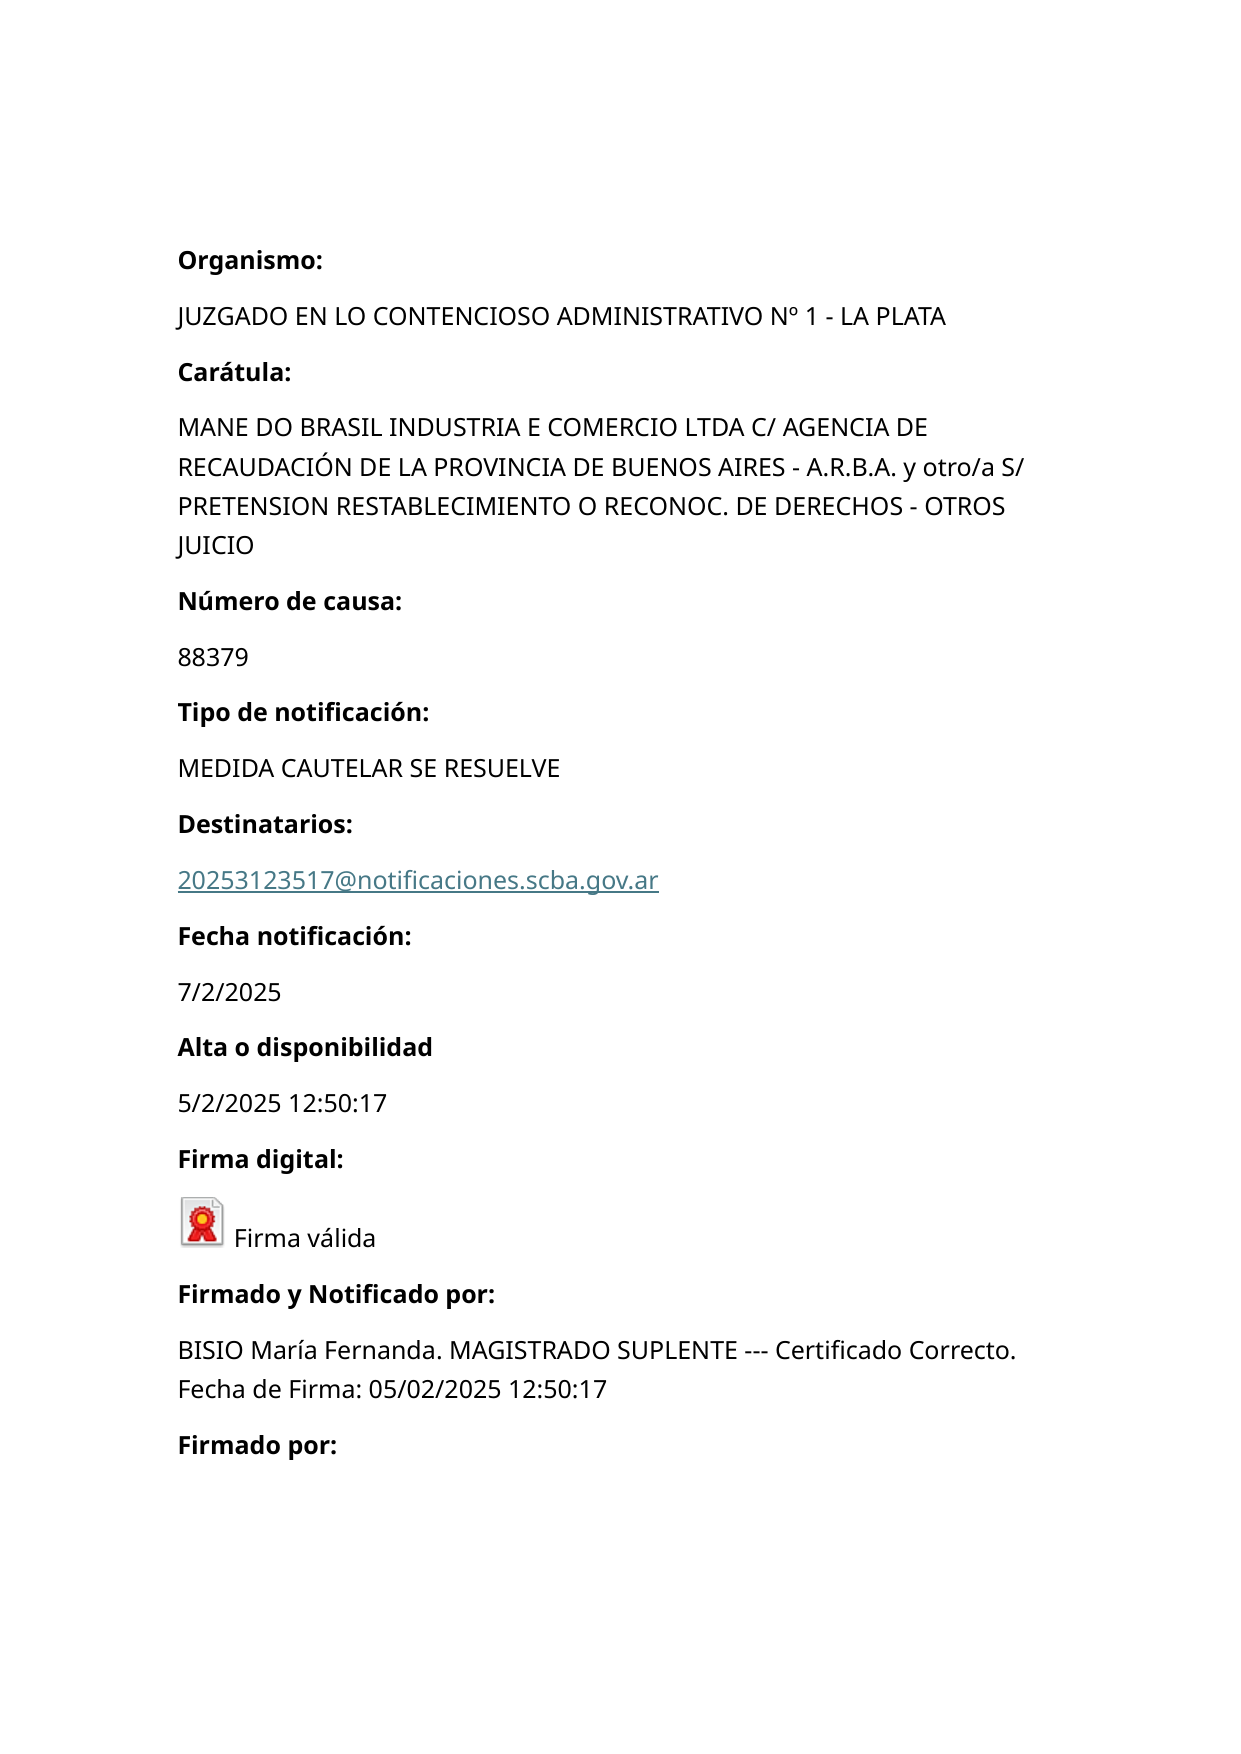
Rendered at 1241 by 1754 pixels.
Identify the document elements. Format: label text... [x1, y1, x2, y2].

text Firmado por: [177, 1427, 1063, 1462]
text 5/2/2025 12:50:17 [177, 1086, 1063, 1120]
text Firma válida [177, 1198, 1063, 1255]
text Carátula: [177, 354, 1063, 388]
text Firma digital: [177, 1142, 1063, 1176]
text JUZGADO EN LO CONTENCIOSO ADMINISTRATIVO Nº 1 - LA PLATA [177, 298, 1063, 332]
text Firmado y Notificado por: [177, 1277, 1063, 1311]
text Número de causa: [177, 583, 1063, 617]
text 88379 [177, 639, 1063, 673]
text 20253123517@notificaciones.scba.gov.ar [177, 863, 1063, 897]
text Organismo: [177, 243, 1063, 277]
text MANE DO BRASIL INDUSTRIA E COMERCIO LTDA C/ AGENCIA DE RECAUDACIÓN DE LA PROVINCIA DE BUENOS AIRES - A.R.B.A. y otro/a S/ PRETENSION RESTABLECIMIENTO O RECONOC. DE DERECHOS - OTROS JUICIO [177, 410, 1063, 562]
text MEDIDA CAUTELAR SE RESUELVE [177, 751, 1063, 785]
text 7/2/2025 [177, 974, 1063, 1008]
text Alta o disponibilidad [177, 1030, 1063, 1064]
text Destinatarios: [177, 807, 1063, 841]
picture [177, 1197, 228, 1248]
text Tipo de notificación: [177, 695, 1063, 729]
text BISIO María Fernanda. MAGISTRADO SUPLENTE --- Certificado Correcto. Fecha de Firma: 05/02/2025 12:50:17 [177, 1332, 1063, 1406]
text Fecha notificación: [177, 918, 1063, 952]
